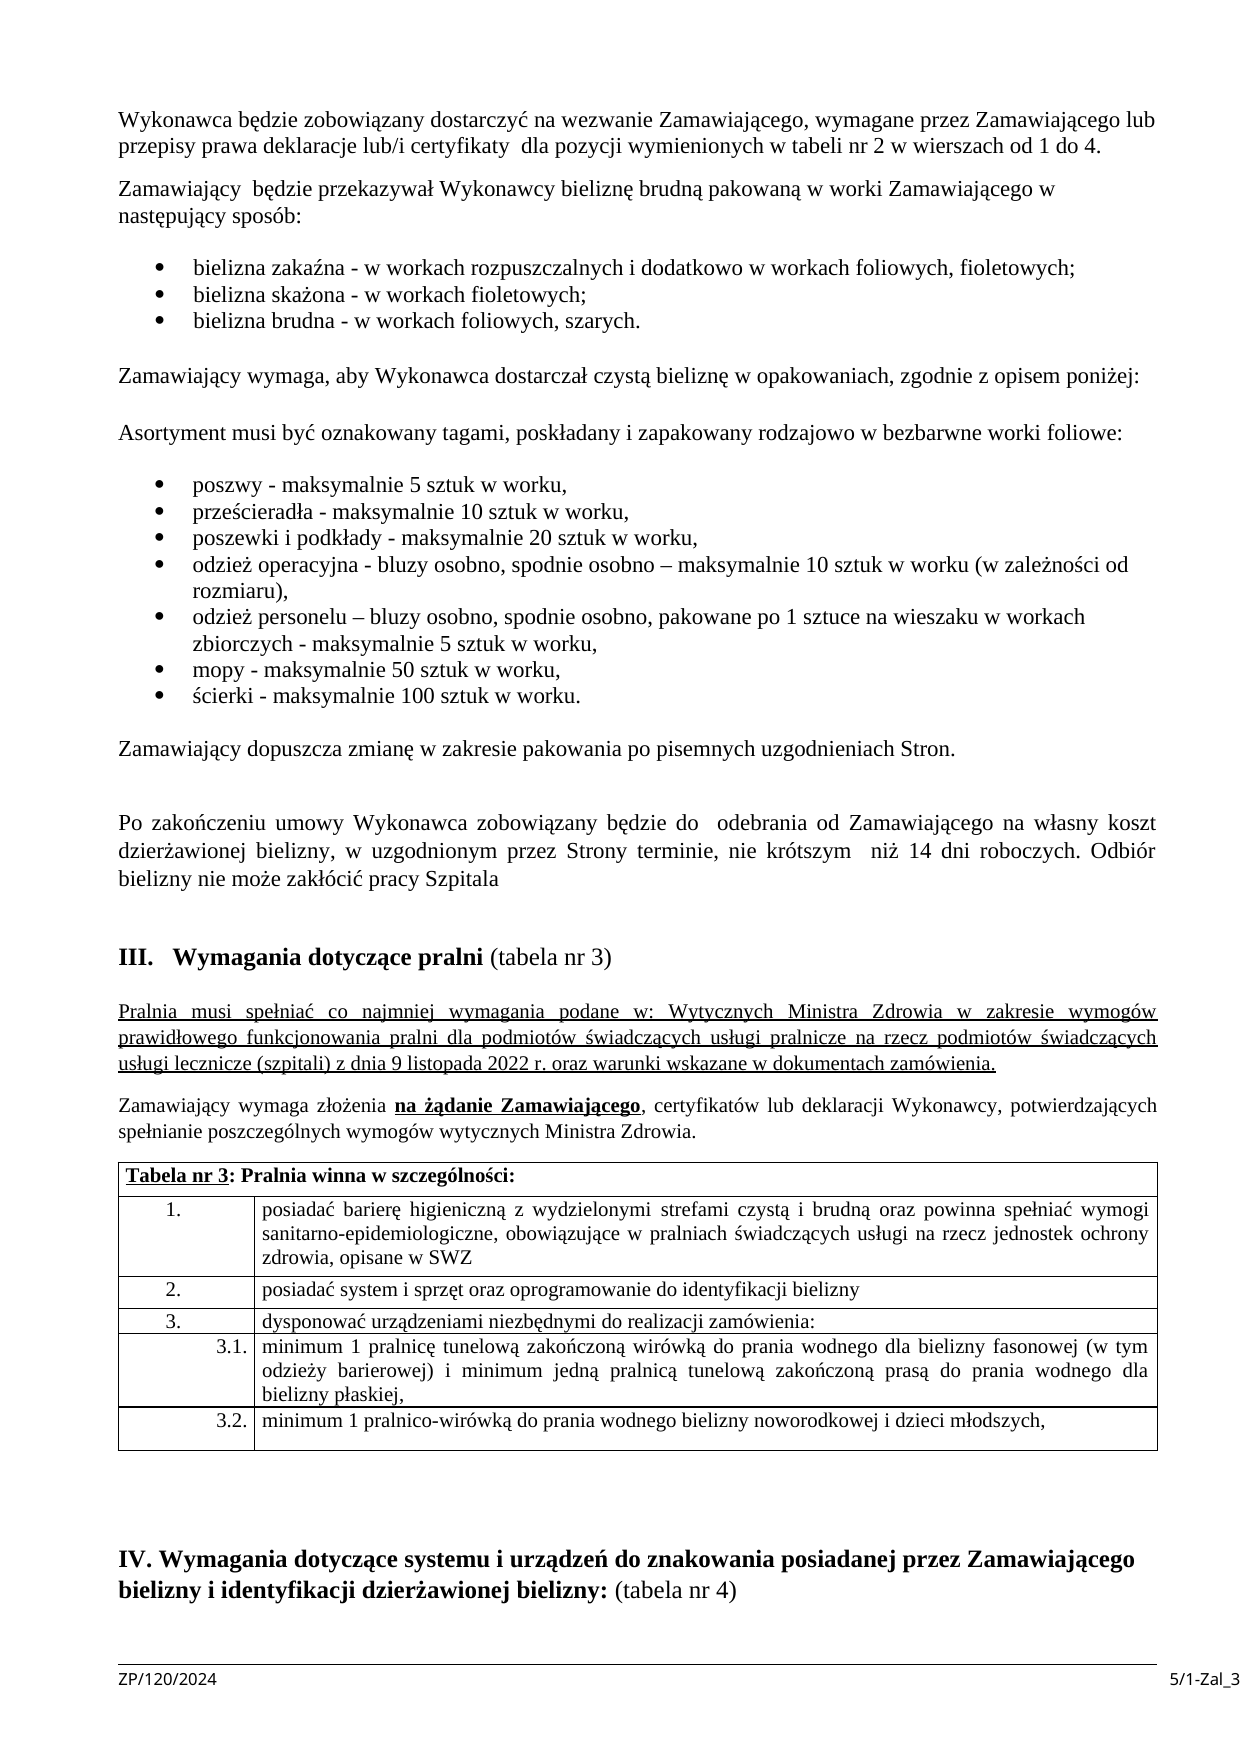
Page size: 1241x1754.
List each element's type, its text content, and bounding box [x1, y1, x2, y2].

list mopy - maksymalnie 50 sztuk w worku, [155, 656, 1157, 682]
list poszwy - maksymalnie 5 sztuk w worku, [155, 472, 1157, 498]
table_cell [119, 1309, 254, 1333]
table_header Tabela nr 3: Pralnia winna w szczególności: [119, 1163, 1157, 1196]
table_cell 3.2. [119, 1408, 254, 1450]
table_cell minimum 1 pralnicę tunelową zakończoną wirówką do prania wodnego dla bielizny fasonowej (w tym odzieży barierowej) i minimum jedną pralnicą tunelową zakończoną prasą do prania wodnego dla bielizny płaskiej, [255, 1334, 1157, 1406]
text Zamawiający wymaga złożenia na żądanie Zamawiającego, certyfikatów lub deklaracji Wykonawcy, potwierdzających spełnianie poszczególnych wymogów wytycznych Ministra Zdrowia. [118, 1093, 1157, 1143]
list odzież personelu – bluzy osobno, spodnie osobno, pakowane po 1 sztuce na wieszaku w workach zbiorczych - maksymalnie 5 sztuk w worku, [155, 603, 1157, 656]
list bielizna brudna - w workach foliowych, szarych. [156, 307, 1157, 333]
text Pralnia musi spełniać co najmniej wymagania podane w: Wytycznych Ministra Zdrowia w zakresie wymogów prawidłowego funkcjonowania pralni dla podmiotów świadczących usługi pralnicze na rzecz podmiotów świadczących usługi lecznicze (szpitali) z dnia 9 listopada 2022 r. oraz warunki wskazane w dokumentach zamówienia. [118, 999, 1157, 1019]
list bielizna zakaźna - w workach rozpuszczalnych i dodatkowo w workach foliowych, fioletowych; [156, 254, 1157, 281]
table_cell posiadać barierę higieniczną z wydzielonymi strefami czystą i brudną oraz powinna spełniać wymogi sanitarno-epidemiologiczne, obowiązujące w pralniach świadczących usługi na rzecz jednostek ochrony zdrowia, opisane w SWZ [255, 1197, 1157, 1276]
list odzież operacyjna - bluzy osobno, spodnie osobno – maksymalnie 10 sztuk w worku (w zależności od rozmiaru), [155, 551, 1157, 603]
text Zamawiający dopuszcza zmianę w zakresie pakowania po pisemnych uzgodnieniach Stron. [118, 735, 1157, 761]
text Pralnia musi spełniać co najmniej wymagania podane w: Wytycznych Ministra Zdrowia w zakresie wymogów prawidłowego funkcjonowania pralni dla podmiotów świadczących usługi pralnicze na rzecz podmiotów świadczących usługi lecznicze (szpitali) z dnia 9 listopada 2022 r. oraz warunki wskazane w dokumentach zamówienia. [118, 1021, 1157, 1045]
text Wykonawca będzie zobowiązany dostarczyć na wezwanie Zamawiającego, wymagane przez Zamawiającego lub przepisy prawa deklaracje lub/i certyfikaty dla pozycji wymienionych w tabeli nr 2 w wierszach od 1 do 4. [118, 106, 1157, 159]
text Pralnia musi spełniać co najmniej wymagania podane w: Wytycznych Ministra Zdrowia w zakresie wymogów prawidłowego funkcjonowania pralni dla podmiotów świadczących usługi pralnicze na rzecz podmiotów świadczących usługi lecznicze (szpitali) z dnia 9 listopada 2022 r. oraz warunki wskazane w dokumentach zamówienia. [118, 1047, 1157, 1074]
table_cell 3.1. [119, 1334, 254, 1406]
table_cell minimum 1 pralnico-wirówką do prania wodnego bielizny noworodkowej i dzieci młodszych, [255, 1408, 1157, 1450]
text IV. Wymagania dotyczące systemu i urządzeń do znakowania posiadanej przez Zamawiającego bielizny i identyfikacji dzierżawionej bielizny: (tabela nr 4) [118, 1544, 1157, 1604]
table_cell dysponować urządzeniami niezbędnymi do realizacji zamówienia: [255, 1309, 1157, 1333]
list ścierki - maksymalnie 100 sztuk w worku. [155, 682, 1157, 709]
text Zamawiający będzie przekazywał Wykonawcy bieliznę brudną pakowaną w worki Zamawiającego w następujący sposób: [118, 175, 1157, 228]
table_cell posiadać system i sprzęt oraz oprogramowanie do identyfikacji bielizny [255, 1277, 1157, 1308]
text Zamawiający wymaga, aby Wykonawca dostarczał czystą bieliznę w opakowaniach, zgodnie z opisem poniżej: [118, 362, 1157, 388]
text III. Wymagania dotyczące pralni (tabela nr 3) [118, 942, 1157, 970]
list bielizna skażona - w workach fioletowych; [156, 281, 1157, 307]
list poszewki i podkłady - maksymalnie 20 sztuk w worku, [155, 524, 1157, 551]
table_cell [119, 1277, 254, 1308]
table_cell [119, 1197, 254, 1276]
text Asortyment musi być oznakowany tagami, poskładany i zapakowany rodzajowo w bezbarwne worki foliowe: [118, 419, 1157, 445]
list prześcieradła - maksymalnie 10 sztuk w worku, [155, 498, 1157, 524]
text Po zakończeniu umowy Wykonawca zobowiązany będzie do odebrania od Zamawiającego na własny koszt dzierżawionej bielizny, w uzgodnionym przez Strony terminie, nie krótszym niż 14 dni roboczych. Odbiór bielizny nie może zakłócić pracy Szpitala [118, 809, 1157, 892]
